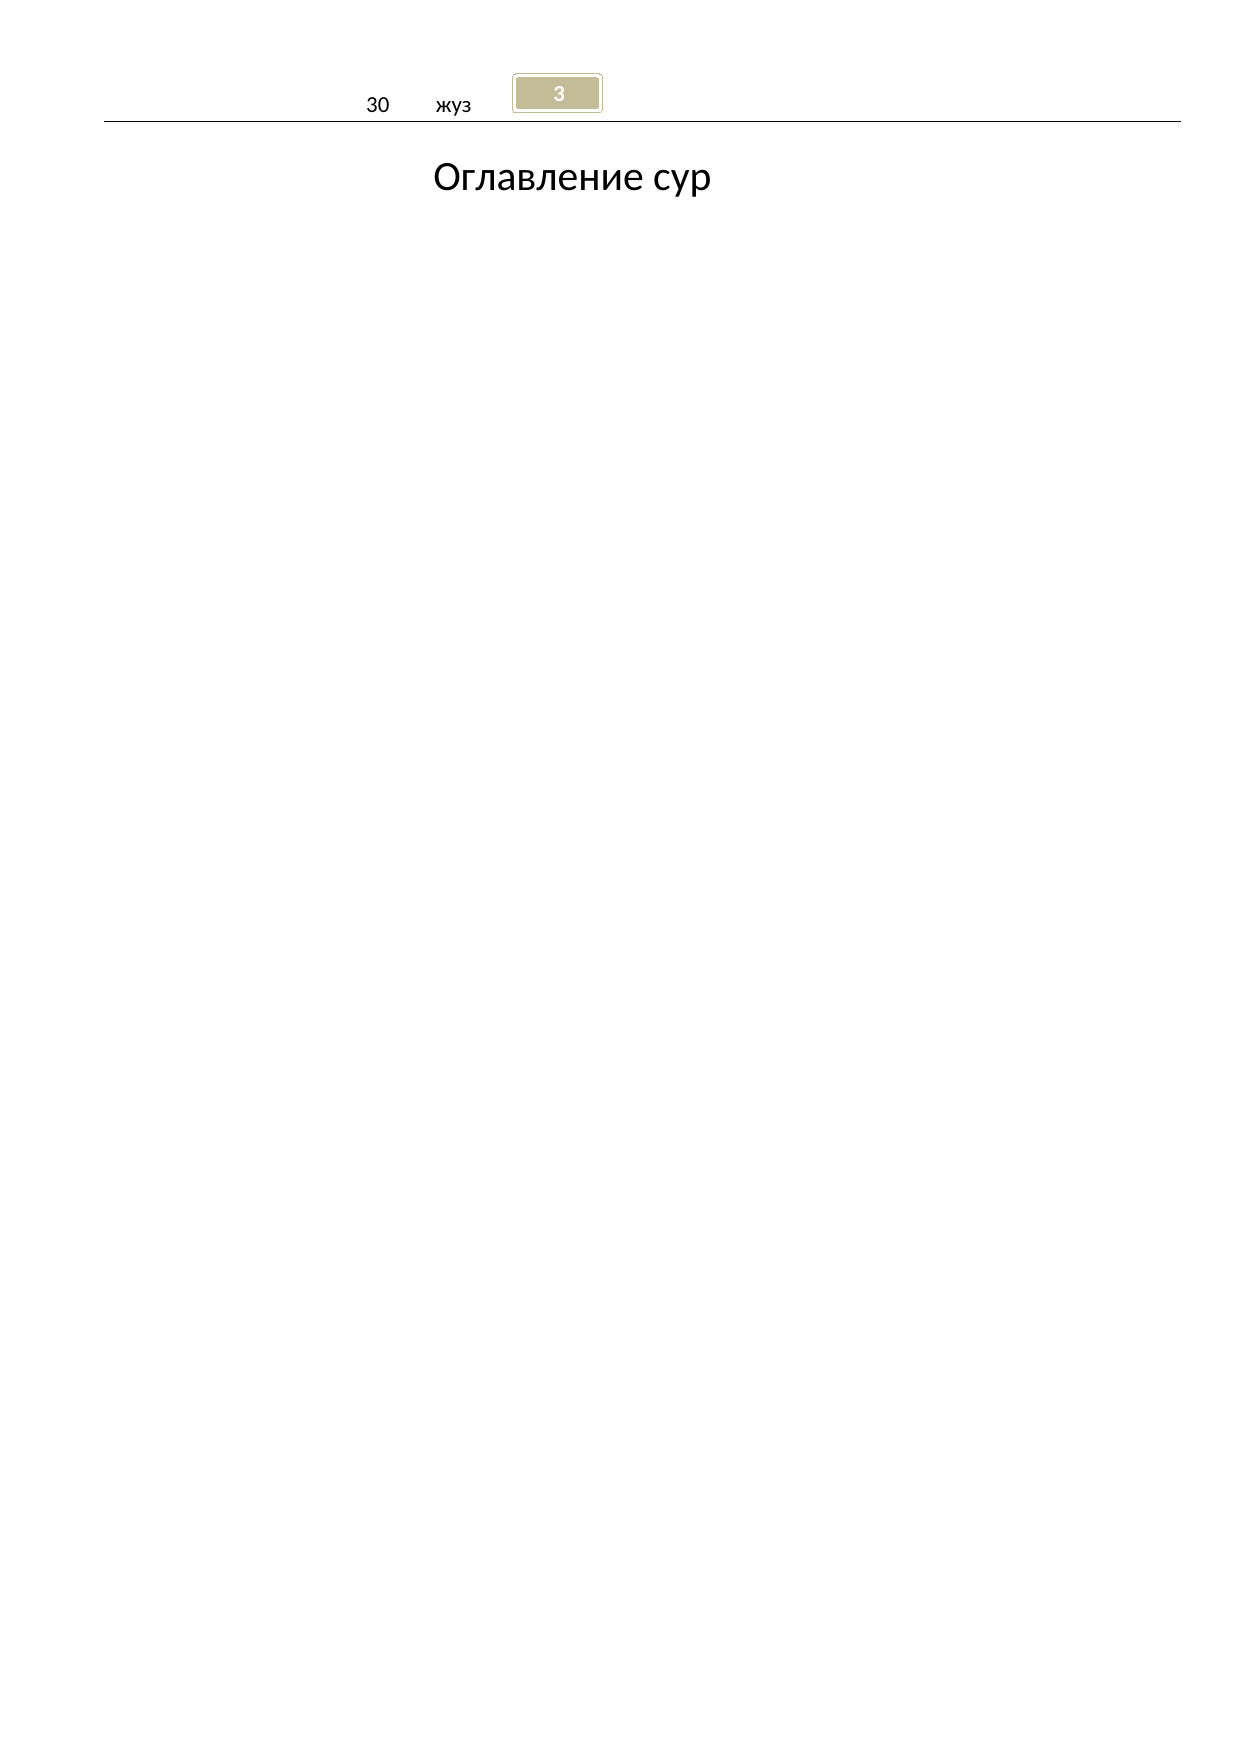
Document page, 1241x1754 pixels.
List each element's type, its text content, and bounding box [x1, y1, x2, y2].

text Оглавление сур [103, 150, 1181, 201]
